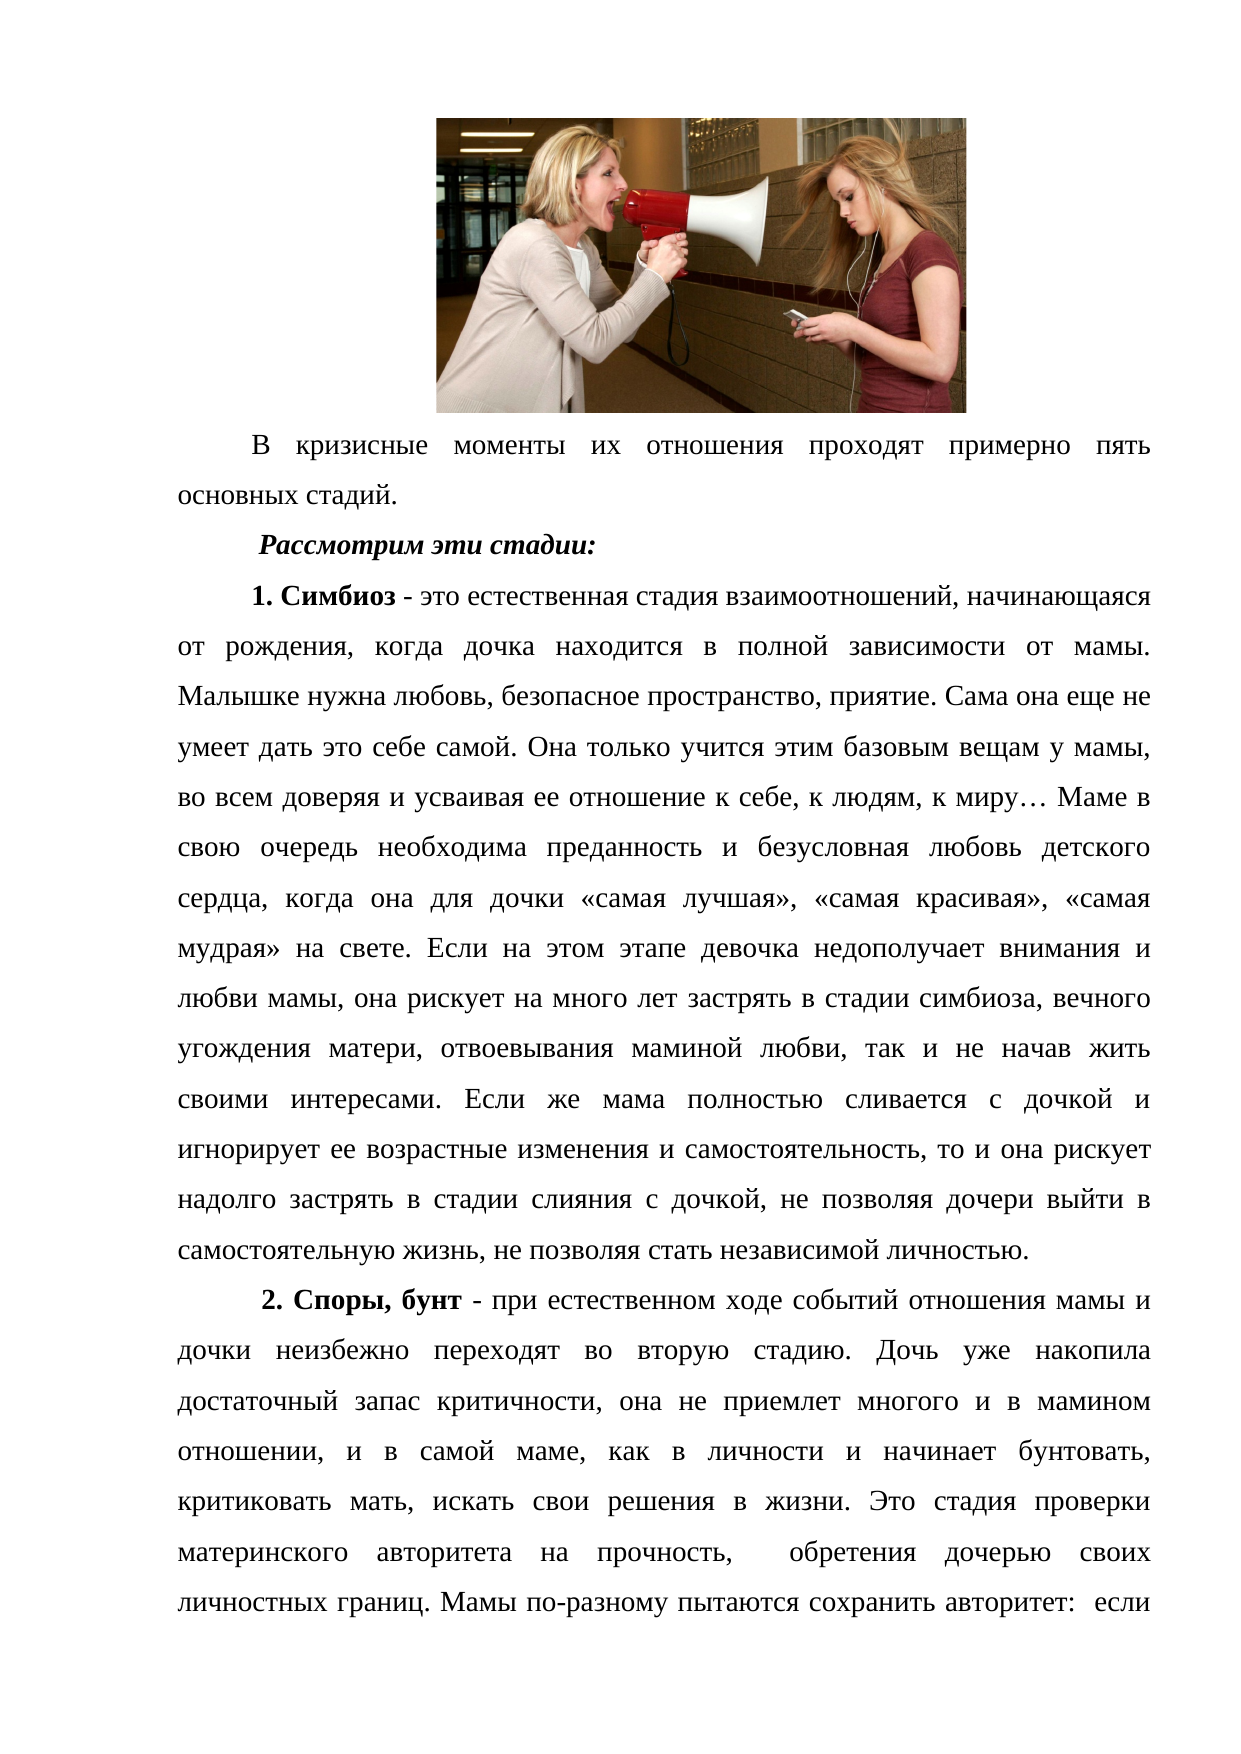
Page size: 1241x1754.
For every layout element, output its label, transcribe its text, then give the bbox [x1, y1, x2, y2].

text 1. Симбиоз - это естественная стадия взаимоотношений, начинающаяся от рождения, когда дочка находится в полной зависимости от мамы. Малышке нужна любовь, безопасное пространство, приятие. Сама она еще не умеет дать это себе самой. Она только учится этим базовым вещам у мамы, во всем доверяя и усваивая ее отношение к себе, к людям, к миру… Маме в свою очередь необходима преданность и безусловная любовь детского сердца, когда она для дочки «самая лучшая», «самая красивая», «самая мудрая» на свете. Если на этом этапе девочка недополучает внимания и любви мамы, она рискует на много лет застрять в стадии симбиоза, вечного угождения матери, отвоевывания маминой любви, так и не начав жить своими интересами. Если же мама полностью сливается с дочкой и игнорирует ее возрастные изменения и самостоятельность, то и она рискует надолго застрять в стадии слияния с дочкой, не позволяя дочери выйти в самостоятельную жизнь, не позволяя стать независимой личностью. [177, 578, 1152, 1265]
text Рассмотрим эти стадии: [177, 527, 1152, 561]
text В кризисные моменты их отношения проходят примерно пять основных стадий. [177, 427, 1152, 511]
picture [436, 118, 967, 413]
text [177, 1282, 1152, 1618]
